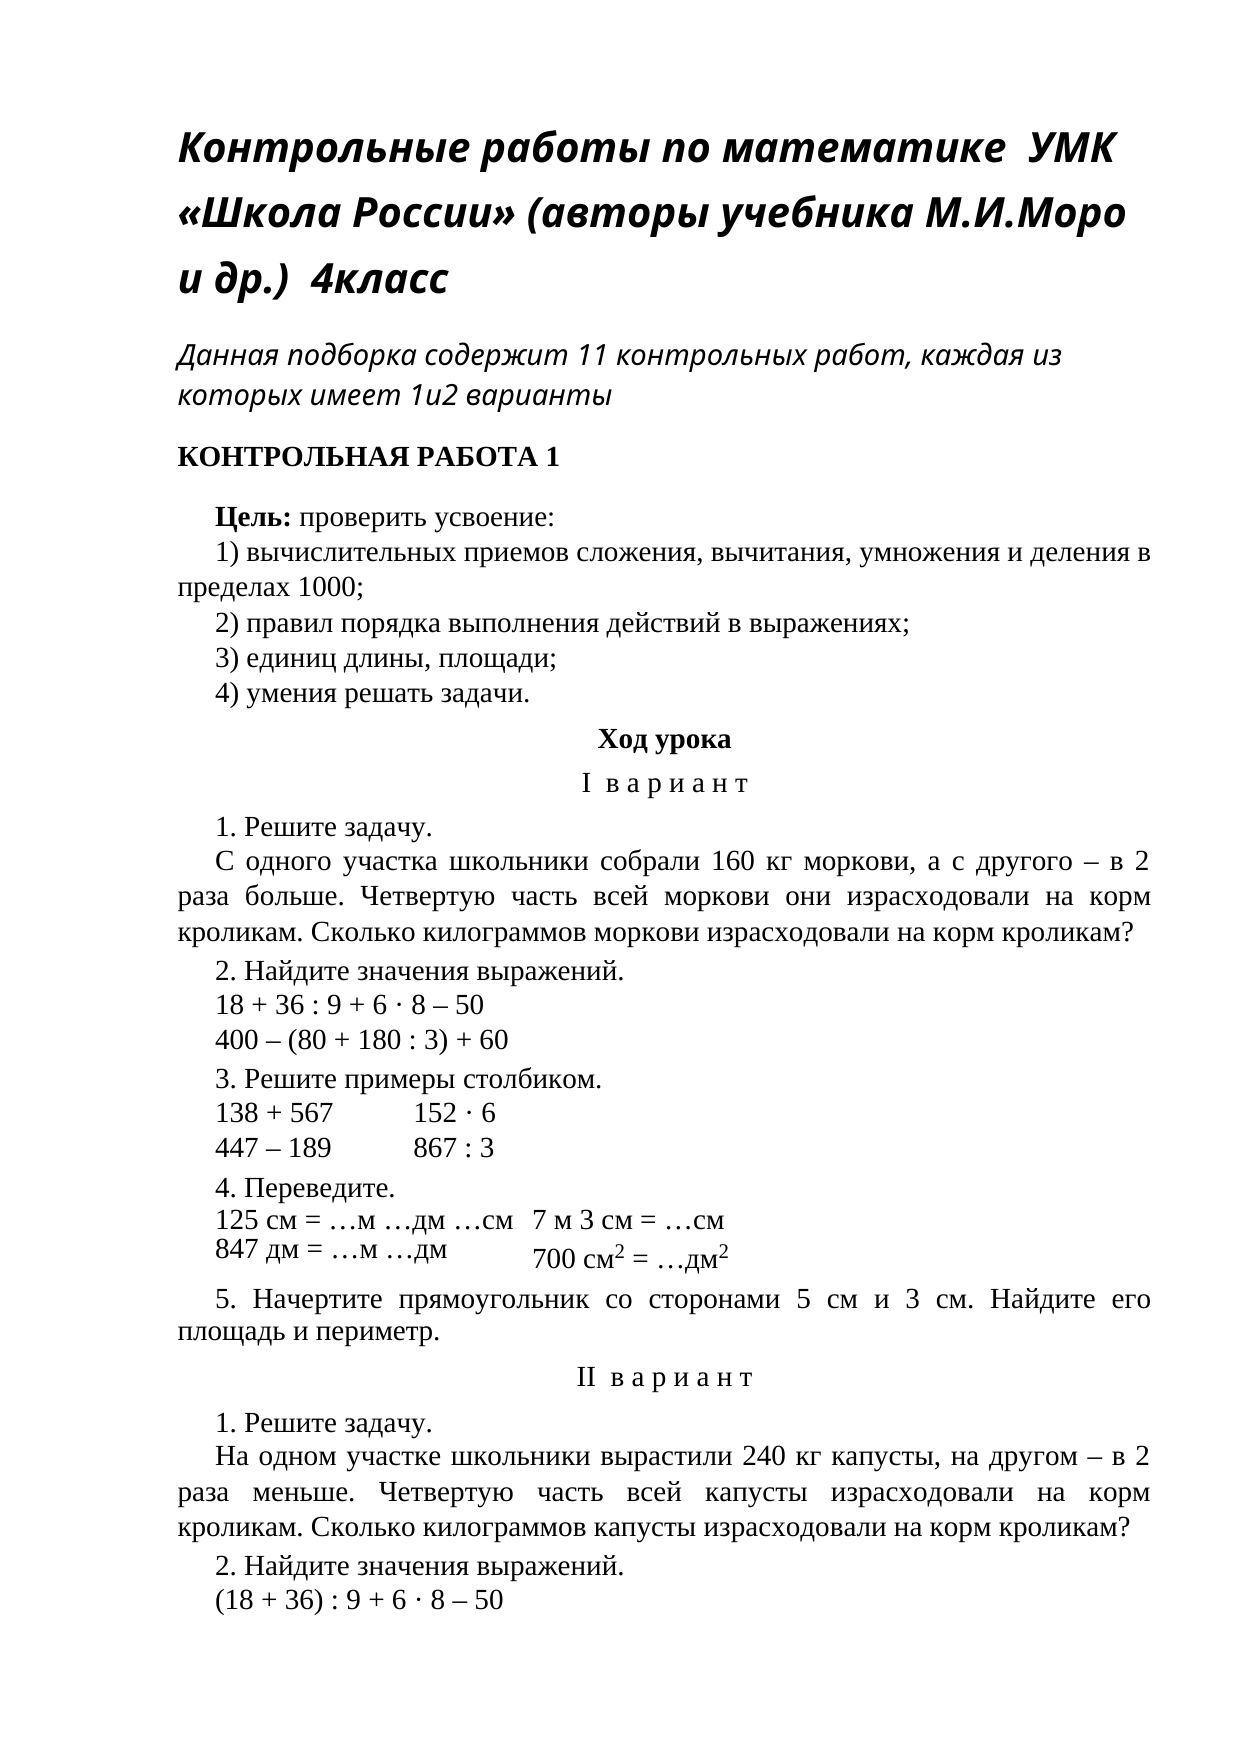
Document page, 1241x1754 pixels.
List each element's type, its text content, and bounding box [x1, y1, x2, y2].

text На одном участке школьники вырастили 240 кг капусты, на другом – в 2 раза меньше. Четвертую часть всей капусты израсходовали на корм кроликам. Сколько килограммов капусты израсходовали на корм кроликам? [177, 1438, 1152, 1542]
text 125 см = …м …дм …см 7 м 3 см = …см [177, 1204, 1152, 1236]
text Контрольные работы по математике УМК «Школа России» (авторы учебника М.И.Моро и др.) 4класс [177, 118, 1152, 305]
text 4) умения решать задачи. [177, 675, 1152, 709]
text 400 – (80 + 180 : 3) + 60 [177, 1022, 1152, 1056]
text 5. Начертите прямоугольник со сторонами 5 см и 3 см. Найдите его площадь и периметр. [177, 1283, 1152, 1346]
text 18 + 36 : 9 + 6 · 8 – 50 [177, 987, 1152, 1020]
text I в а р и а н т [177, 767, 1152, 799]
text 2. Найдите значения выражений. [177, 955, 1152, 987]
text 3) единиц длины, площади; [177, 640, 1152, 673]
text (18 + 36) : 9 + 6 · 8 – 50 [177, 1582, 1152, 1616]
text Данная подборка содержит 11 контрольных работ, каждая из которых имеет 1и2 варианты [177, 334, 1152, 414]
text 847 дм = …м …дм 700 см2 = …дм2 [177, 1236, 1152, 1277]
text Цель: проверить усвоение: [177, 499, 1152, 533]
text II в а р и а н т [177, 1359, 1152, 1392]
text 1. Решите задачу. [177, 811, 1152, 843]
text Контрольная работа 1 [177, 439, 1152, 472]
text 1. Решите задачу. [177, 1405, 1152, 1438]
text 4. Переведите. [177, 1172, 1152, 1204]
text 447 – 189 867 : 3 [177, 1131, 1152, 1164]
text С одного участка школьники собрали 160 кг моркови, а с другого – в 2 раза больше. Четвертую часть всей моркови они израсходовали на корм кроликам. Сколько килограммов моркови израсходовали на корм кроликам? [177, 843, 1152, 947]
text 2) правил порядка выполнения действий в выражениях; [177, 605, 1152, 638]
text 2. Найдите значения выражений. [177, 1550, 1152, 1582]
text Ход урока [177, 723, 1152, 755]
text 138 + 567 152 · 6 [177, 1095, 1152, 1129]
text 3. Решите примеры столбиком. [177, 1063, 1152, 1095]
text 1) вычислительных приемов сложения, вычитания, умножения и деления в пределах 1000; [177, 534, 1152, 603]
